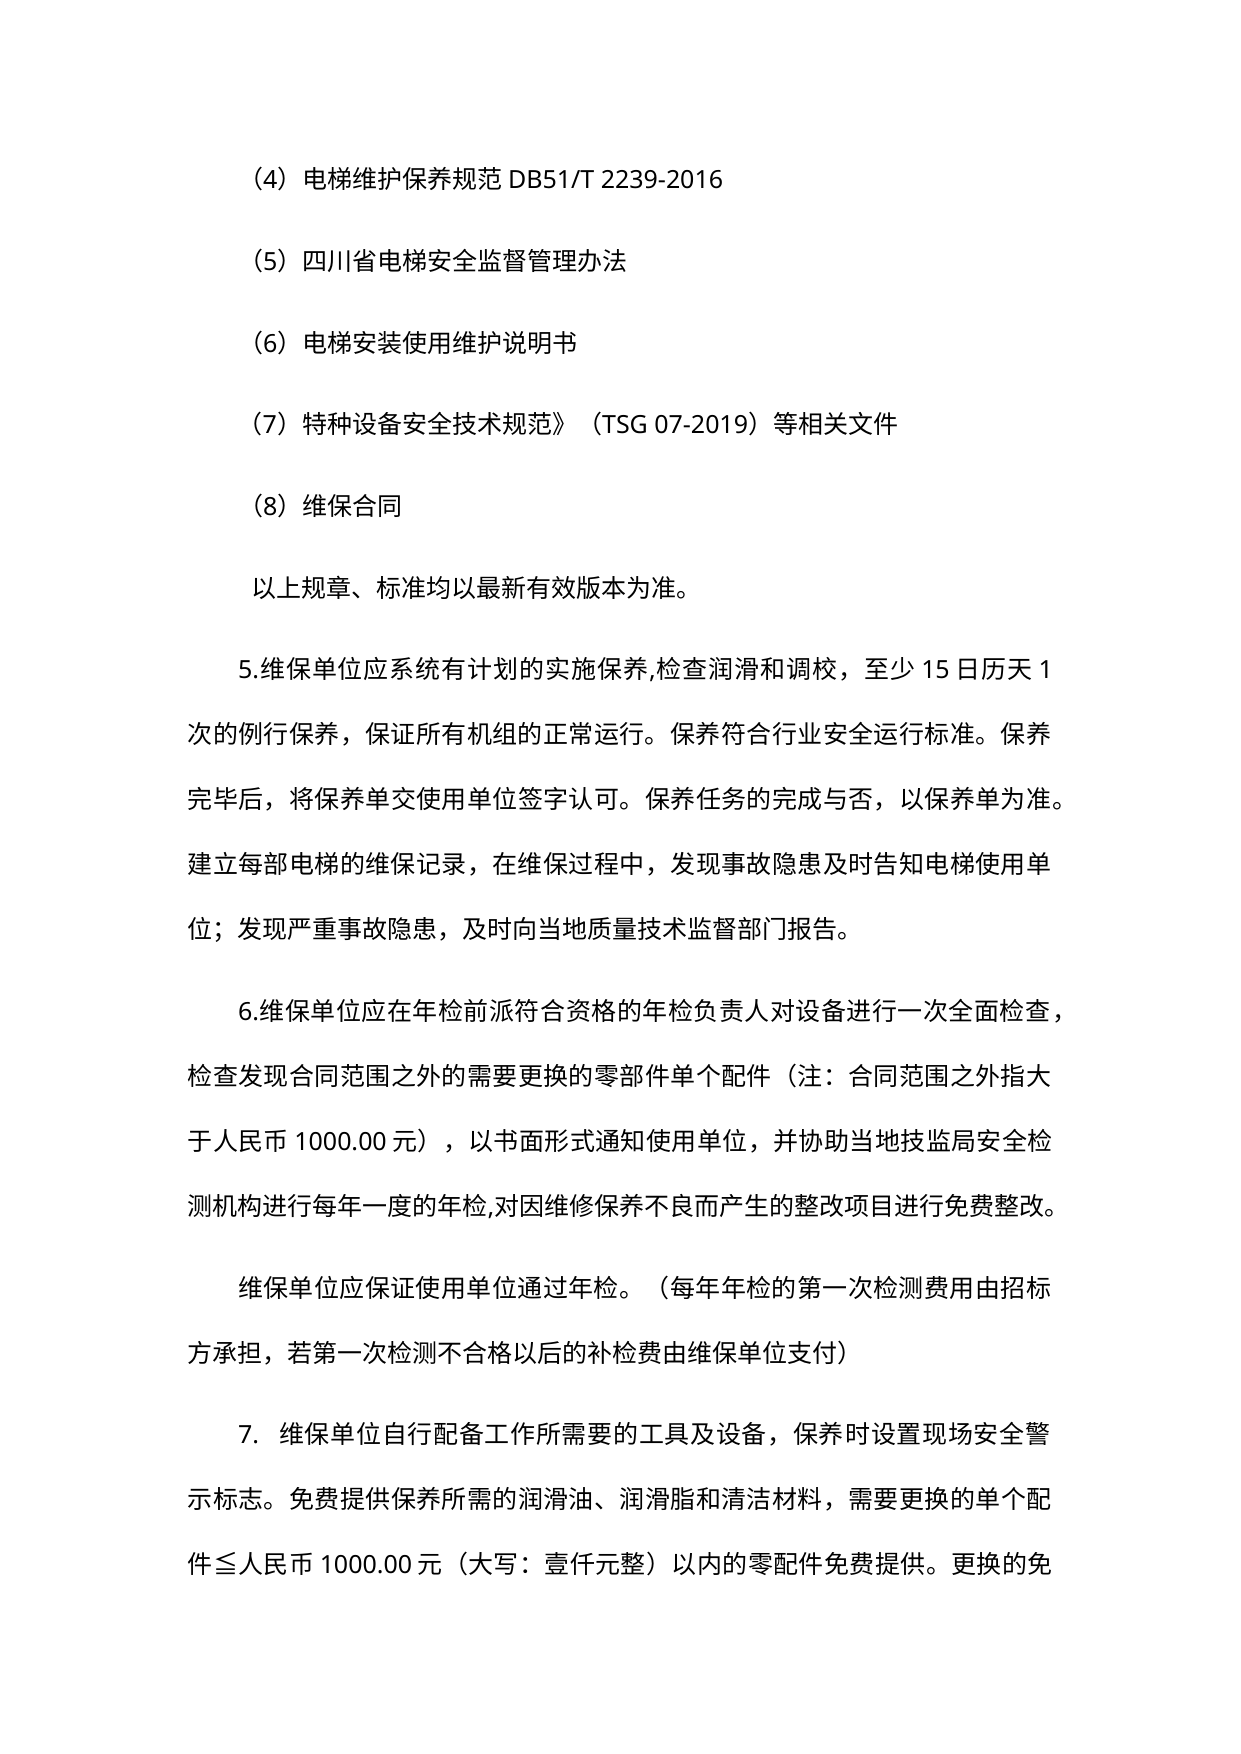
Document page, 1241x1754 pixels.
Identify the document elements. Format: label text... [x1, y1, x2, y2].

text （6）电梯安装使用维护说明书 [187, 309, 1053, 374]
text 以上规章、标准均以最新有效版本为准。 [187, 554, 1053, 619]
text 维保单位应保证使用单位通过年检。（每年年检的第一次检测费用由招标方承担，若第一次检测不合格以后的补检费由维保单位支付） [187, 1254, 1053, 1384]
text 6.维保单位应在年检前派符合资格的年检负责人对设备进行一次全面检查，检查发现合同范围之外的需要更换的零部件单个配件（注：合同范围之外指大于人民币1000.00元），以书面形式通知使用单位，并协助当地技监局安全检测机构进行每年一度的年检,对因维修保养不良而产生的整改项目进行免费整改。 [187, 977, 1053, 1237]
text （7）特种设备安全技术规范》（TSG 07-2019）等相关文件 [187, 391, 1053, 456]
text （4）电梯维护保养规范 DB51/T 2239-2016 [187, 146, 1053, 211]
text （5）四川省电梯安全监督管理办法 [187, 227, 1053, 292]
text 5.维保单位应系统有计划的实施保养,检查润滑和调校，至少15日历天1次的例行保养，保证所有机组的正常运行。保养符合行业安全运行标准。保养完毕后，将保养单交使用单位签字认可。保养任务的完成与否，以保养单为准。建立每部电梯的维保记录，在维保过程中，发现事故隐患及时告知电梯使用单位；发现严重事故隐患，及时向当地质量技术监督部门报告。 [187, 636, 1053, 961]
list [187, 1401, 1053, 1596]
text （8）维保合同 [187, 472, 1053, 537]
